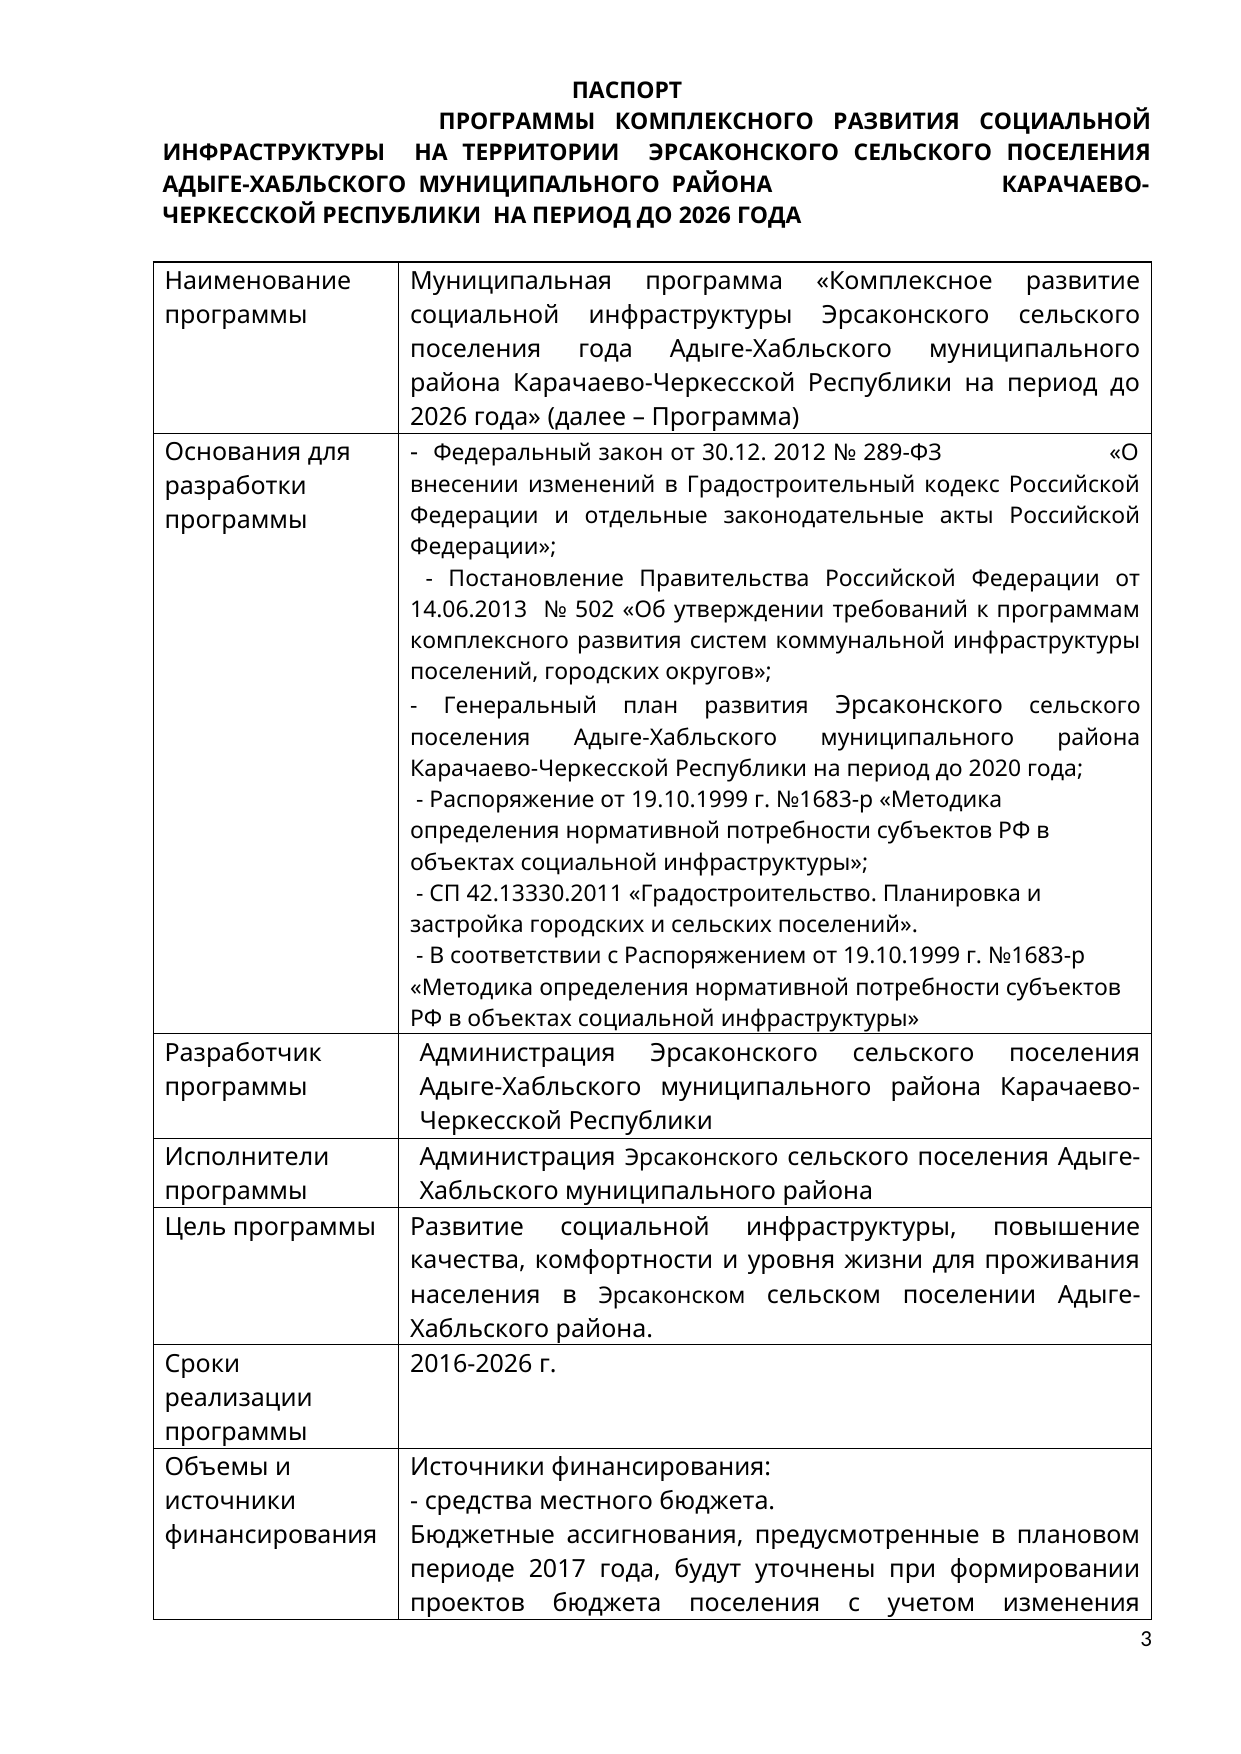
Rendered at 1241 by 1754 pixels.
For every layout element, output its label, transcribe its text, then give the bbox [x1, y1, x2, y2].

table_cell Основания для разработки программы [154, 434, 398, 1033]
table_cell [154, 1449, 398, 1619]
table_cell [399, 1449, 1151, 1619]
table_cell Развитие социальной инфраструктуры, повышение качества, комфортности и уровня жизни для проживания населения в Эрсаконском сельском поселении Адыге-Хабльского района. [399, 1208, 1151, 1344]
table_header Муниципальная программа «Комплексное развитие социальной инфраструктуры Эрсаконского сельского поселения года Адыге-Хабльского муниципального района Карачаево-Черкесской Республики на период до 2026 года» (далее – Программа) [399, 263, 1151, 433]
table_cell Сроки реализации программы [154, 1345, 398, 1448]
table_cell Исполнители программы [154, 1139, 398, 1207]
text ПРОГРАММЫ КОМПЛЕКСНОГО РАЗВИТИЯ СОЦИАЛЬНОЙ ИНФРАСТРУКТУРЫ НА ТЕРРИТОРИИ ЭРСАКОНСКОГО СЕЛЬСКОГО ПОСЕЛЕНИЯ АДЫГЕ-ХАБЛЬСКОГО МУНИЦИПАЛЬНОГО РАЙОНА КАРАЧАЕВО-ЧЕРКЕССКОЙ РЕСПУБЛИКИ НА ПЕРИОД ДО 2026 ГОДА [29, 105, 1152, 230]
text ПАСПОРТ [162, 74, 1152, 105]
table_cell Цель программы [154, 1208, 398, 1344]
table_cell Администрация Эрсаконского сельского поселения Адыге-Хабльского муниципального района Карачаево-Черкесской Республики [399, 1034, 1151, 1138]
table_cell 2016-2026 г. [399, 1345, 1151, 1448]
table_cell - Федеральный закон от 30.12. 2012 № 289-ФЗ «О внесении изменений в Градостроительный кодекс Российской Федерации и отдельные законодательные акты Российской Федерации»; - Постановление Правительства Российской Федерации от 14.06.2013 № 502 «Об утверждении требований к программам комплексного развития систем коммунальной инфраструктуры поселений, городских округов»; - Генеральный план развития Эрсаконского сельского поселения Адыге-Хабльского муниципального района Карачаево-Черкесской Республики на период до 2020 года; - Распоряжение от 19.10.1999 г. №1683-р «Методика определения нормативной потребности субъектов РФ в объектах социальной инфраструктуры»; - СП 42.13330.2011 «Градостроительство. Планировка и застройка городских и сельских поселений». - В соответствии с Распоряжением от 19.10.1999 г. №1683-р «Методика определения нормативной потребности субъектов РФ в объектах социальной инфраструктуры» [399, 434, 1151, 1033]
table_header Наименование программы [154, 263, 398, 433]
table_cell Администрация Эрсаконского сельского поселения Адыге-Хабльского муниципального района [399, 1139, 1151, 1207]
table_cell Разработчик программы [154, 1034, 398, 1138]
